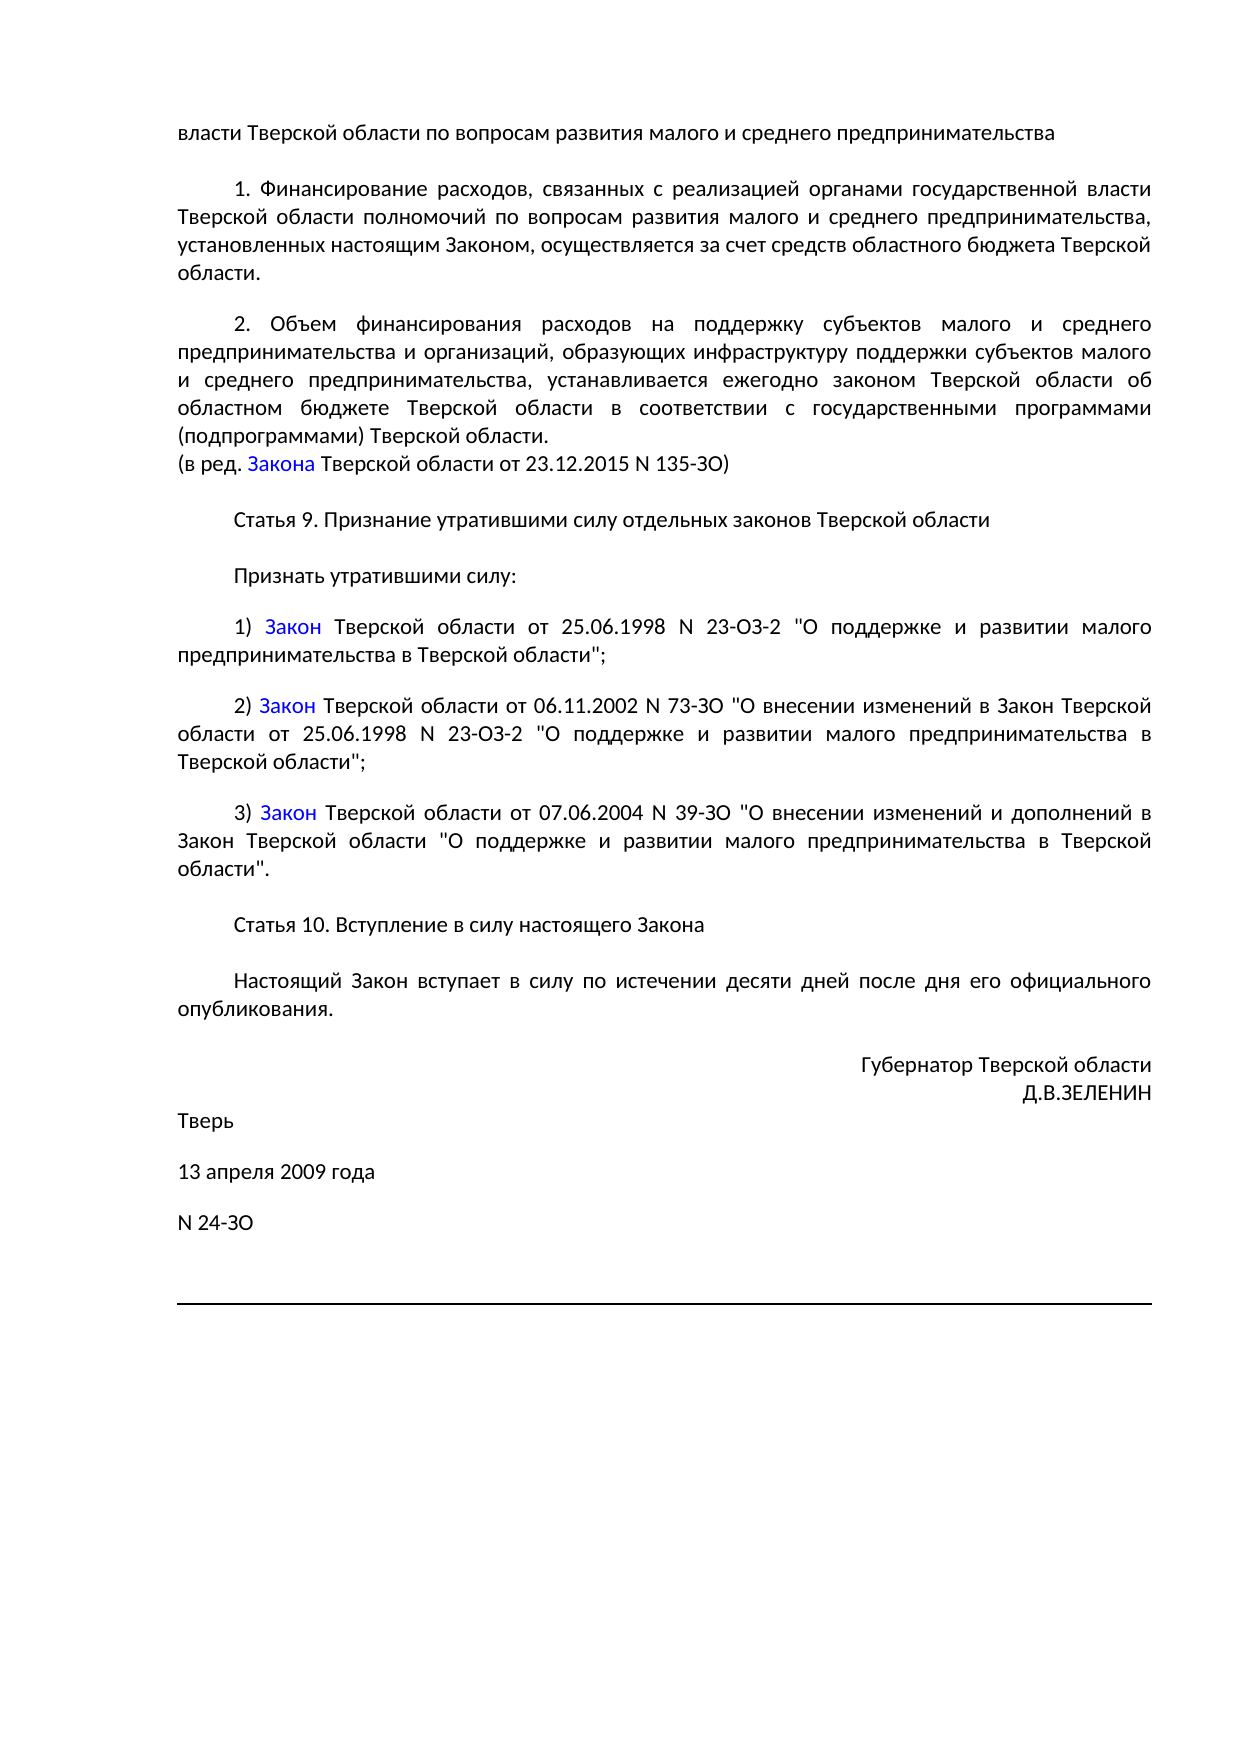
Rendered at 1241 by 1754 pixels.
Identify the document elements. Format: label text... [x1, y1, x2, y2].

text Д.В.ЗЕЛЕНИН [177, 1078, 1152, 1106]
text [177, 118, 1152, 146]
text N 24-ЗО [177, 1208, 1152, 1236]
text (в ред. Закона Тверской области от 23.12.2015 N 135-ЗО) [177, 449, 1152, 477]
text Статья 10. Вступление в силу настоящего Закона [177, 910, 1152, 938]
text Настоящий Закон вступает в силу по истечении десяти дней после дня его официального опубликования. [177, 966, 1152, 1022]
text Статья 9. Признание утратившими силу отдельных законов Тверской области [177, 505, 1152, 533]
text 13 апреля 2009 года [177, 1157, 1152, 1185]
text 3) Закон Тверской области от 07.06.2004 N 39-ЗО "О внесении изменений и дополнений в Закон Тверской области "О поддержке и развитии малого предпринимательства в Тверской области". [177, 798, 1152, 882]
text Тверь [177, 1106, 1152, 1134]
text 1. Финансирование расходов, связанных с реализацией органами государственной власти Тверской области полномочий по вопросам развития малого и среднего предпринимательства, установленных настоящим Законом, осуществляется за счет средств областного бюджета Тверской области. [177, 174, 1152, 286]
text Признать утратившими силу: [177, 561, 1152, 589]
text 2) Закон Тверской области от 06.11.2002 N 73-ЗО "О внесении изменений в Закон Тверской области от 25.06.1998 N 23-ОЗ-2 "О поддержке и развитии малого предпринимательства в Тверской области"; [177, 691, 1152, 775]
text Губернатор Тверской области [177, 1050, 1152, 1078]
text 1) Закон Тверской области от 25.06.1998 N 23-ОЗ-2 "О поддержке и развитии малого предпринимательства в Тверской области"; [177, 612, 1152, 668]
text 2. Объем финансирования расходов на поддержку субъектов малого и среднего предпринимательства и организаций, образующих инфраструктуру поддержки субъектов малого и среднего предпринимательства, устанавливается ежегодно законом Тверской области об областном бюджете Тверской области в соответствии с государственными программами (подпрограммами) Тверской области. [177, 309, 1152, 449]
